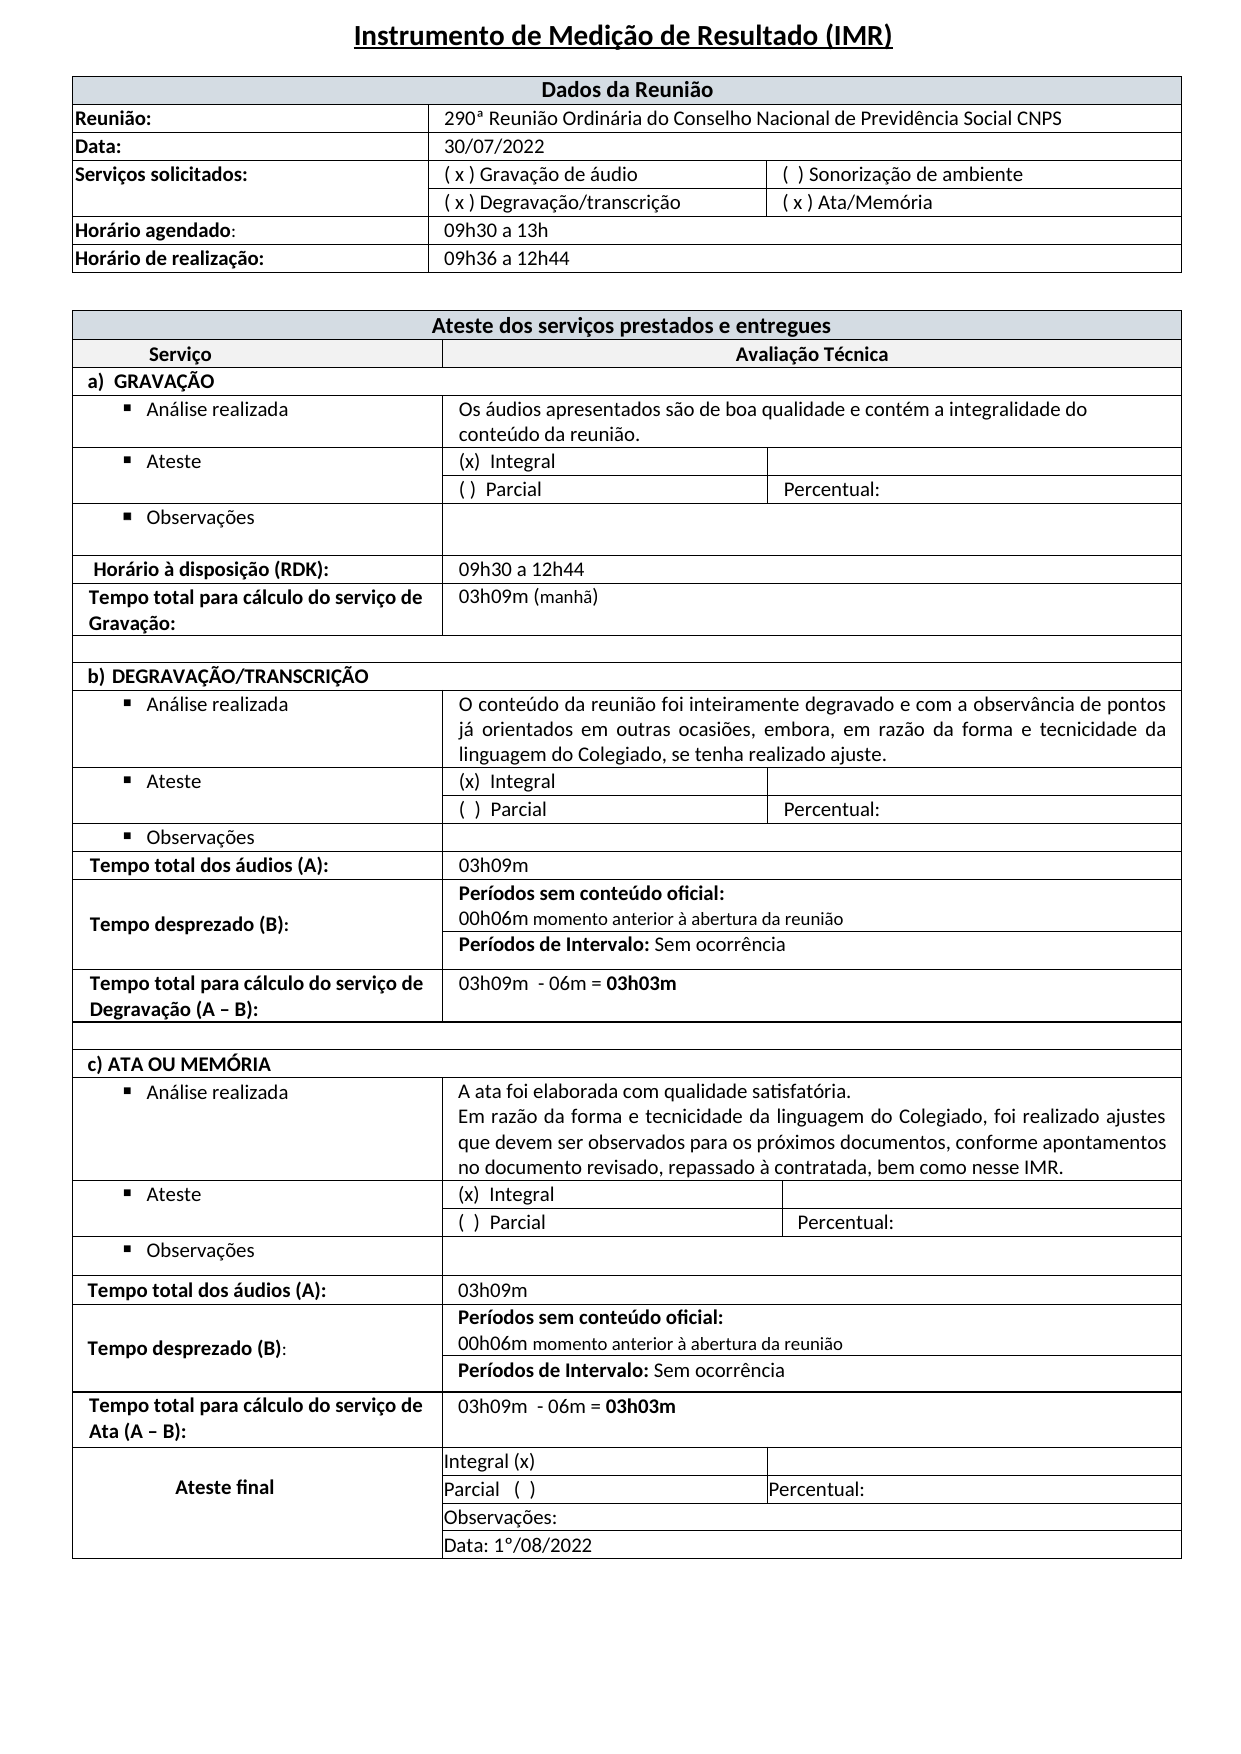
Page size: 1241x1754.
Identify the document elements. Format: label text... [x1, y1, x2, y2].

table_cell (x) Integral [443, 768, 767, 795]
table_cell 09h36 a 12h44 [429, 245, 1181, 272]
table_cell Tempo total para cálculo do serviço de Gravação: [73, 584, 442, 635]
table_cell Data: [73, 133, 428, 160]
table_cell (x) Integral [443, 448, 767, 475]
table_cell 290ª Reunião Ordinária do Conselho Nacional de Previdência Social CNPS [429, 105, 1181, 132]
table_cell Observações: [443, 1504, 1181, 1530]
table_cell Horário agendado: [73, 217, 428, 244]
table_cell ( ) Parcial [443, 1209, 782, 1236]
table_cell ( x ) Gravação de áudio [429, 161, 766, 188]
table_cell 09h30 a 13h [429, 217, 1181, 244]
table_header Ateste dos serviços prestados e entregues [73, 311, 1181, 339]
table_cell 03h09m [443, 1276, 1181, 1303]
table_cell 30/07/2022 [429, 133, 1181, 160]
table_cell Observações [73, 824, 442, 851]
table_cell Análise realizada [73, 396, 442, 447]
table_cell Ateste [73, 1181, 442, 1236]
table_cell [768, 448, 1181, 475]
table_cell A ata foi elaborada com qualidade satisfatória. Em razão da forma e tecnicidade da linguagem do Colegiado, foi realizado ajustes que devem ser observados para os próximos documentos, conforme apontamentos no documento revisado, repassado à contratada, bem como nesse IMR. [443, 1078, 1181, 1180]
table_cell b) DEGRAVAÇÃO/TRANSCRIÇÃO [73, 663, 1181, 690]
table_cell Avaliação Técnica [443, 340, 1181, 367]
table_cell Os áudios apresentados são de boa qualidade e contém a integralidade do conteúdo da reunião. [443, 396, 1181, 447]
table_cell Percentual: [768, 1476, 1181, 1502]
table_cell Tempo total para cálculo do serviço de Degravação (A – B): [73, 970, 442, 1021]
table_cell Percentual: [768, 796, 1181, 823]
table_cell Tempo total dos áudios (A): [73, 1276, 442, 1303]
table_cell Ateste [73, 768, 442, 823]
table_cell a) GRAVAÇÃO [73, 368, 1181, 395]
table_cell Horário à disposição (RDK): [73, 556, 442, 583]
table_cell Observações [73, 1237, 442, 1275]
table_cell Horário de realização: [73, 245, 428, 272]
table_cell Percentual: [783, 1209, 1181, 1236]
table_cell [443, 1237, 1181, 1275]
table_cell 03h09m (manhã) [443, 584, 1181, 635]
table_cell [73, 1023, 1181, 1049]
table_cell O conteúdo da reunião foi inteiramente degravado e com a observância de pontos já orientados em outras ocasiões, embora, em razão da forma e tecnicidade da linguagem do Colegiado, se tenha realizado ajuste. [443, 691, 1181, 767]
table_cell [768, 1448, 1181, 1474]
table_cell ( ) Parcial [443, 796, 767, 823]
table_cell Períodos sem conteúdo oficial: 00h06m momento anterior à abertura da reunião [443, 880, 1181, 931]
table_cell [443, 504, 1181, 555]
table_cell Data: 1º/08/2022 [443, 1531, 1181, 1558]
table_cell Análise realizada [73, 691, 442, 767]
table_cell Serviços solicitados: [73, 161, 428, 216]
table_cell Períodos de Intervalo: Sem ocorrência [443, 932, 1181, 969]
table_cell Serviço [73, 340, 442, 367]
table_cell Tempo desprezado (B): [73, 1305, 442, 1391]
table_cell Ateste [73, 448, 442, 503]
table_cell Tempo desprezado (B): [73, 880, 442, 969]
table_cell Reunião: [73, 105, 428, 132]
table_cell 09h30 a 12h44 [443, 556, 1181, 583]
table_cell Análise realizada [73, 1078, 442, 1180]
table_cell [443, 824, 1181, 851]
table_cell Observações [73, 504, 442, 555]
table_cell ( x ) Ata/Memória [767, 189, 1181, 216]
table_cell c) ATA OU MEMÓRIA [73, 1050, 1181, 1077]
table_cell [768, 768, 1181, 795]
table_cell Parcial ( ) [443, 1476, 767, 1502]
table_cell ( ) Parcial [443, 476, 767, 503]
table_cell [783, 1181, 1181, 1208]
table_cell (x) Integral [443, 1181, 782, 1208]
table_cell Períodos sem conteúdo oficial: 00h06m momento anterior à abertura da reunião [443, 1305, 1181, 1355]
table_cell Percentual: [768, 476, 1181, 503]
table_cell Tempo total dos áudios (A): [73, 852, 442, 879]
table_cell ( x ) Degravação/transcrição [429, 189, 766, 216]
table_cell 03h09m [443, 852, 1181, 879]
text Instrumento de Medição de Resultado (IMR) [59, 17, 1187, 52]
table_cell 03h09m - 06m = 03h03m [443, 970, 1181, 1021]
table_cell ( ) Sonorização de ambiente [767, 161, 1181, 188]
table_cell [73, 636, 1181, 662]
table_cell Integral (x) [443, 1448, 767, 1474]
table_cell Ateste final [73, 1448, 442, 1558]
table_cell Tempo total para cálculo do serviço de Ata (A – B): [73, 1393, 442, 1447]
table_cell Períodos de Intervalo: Sem ocorrência [443, 1356, 1181, 1391]
table_cell 03h09m - 06m = 03h03m [443, 1393, 1181, 1447]
table_header Dados da Reunião [73, 77, 1181, 104]
